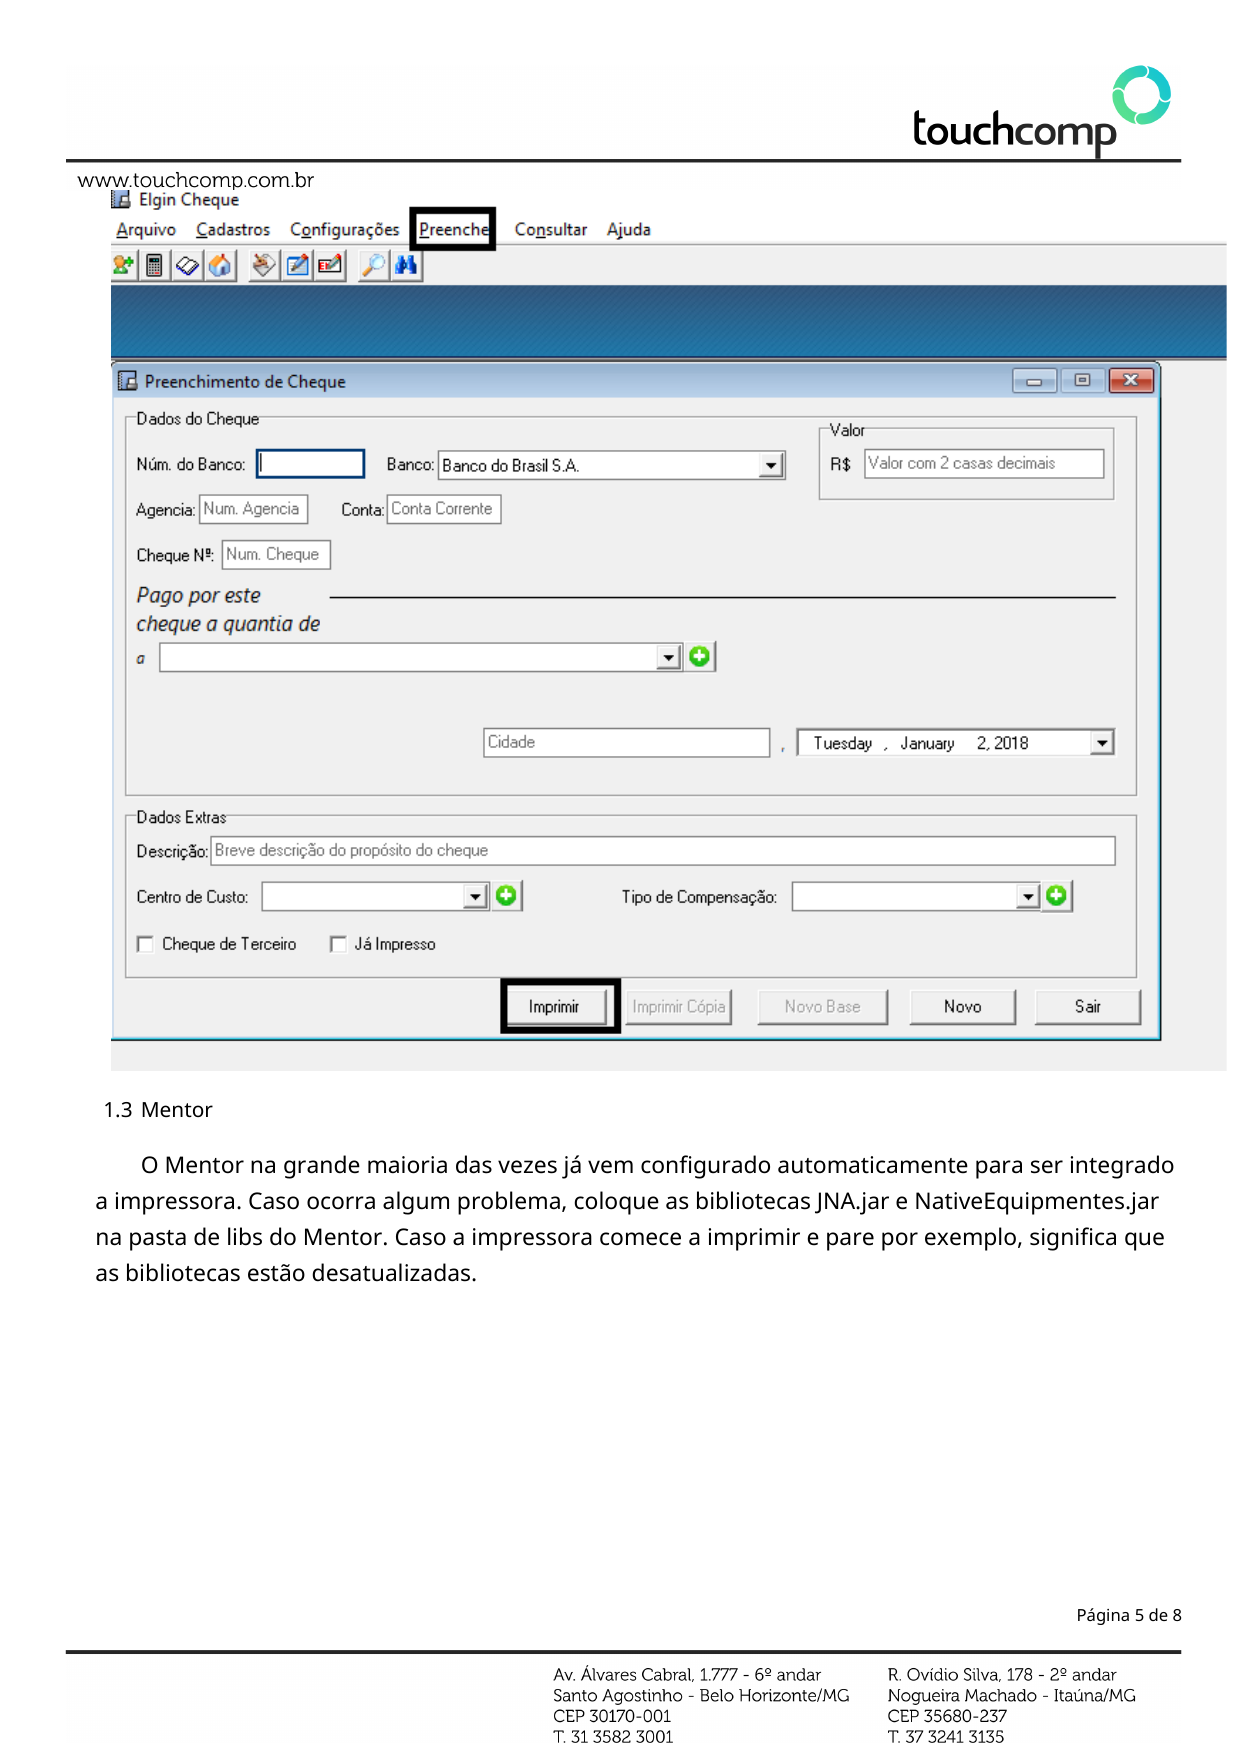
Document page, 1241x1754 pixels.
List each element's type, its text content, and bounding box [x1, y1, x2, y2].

picture [66, 65, 1227, 1071]
list O Mentor na grande maioria das vezes já vem configurado automaticamente para ser integrado a impressora. Caso ocorra algum problema, coloque as bibliotecas JNA.jar e NativeEquipmentes.jar na pasta de libs do Mentor. Caso a impressora comece a imprimir e pare por exemplo, significa que as bibliotecas estão desatualizadas. [95, 1149, 1182, 1288]
picture [65, 1650, 1182, 1743]
text Mentor [95, 1096, 1182, 1124]
